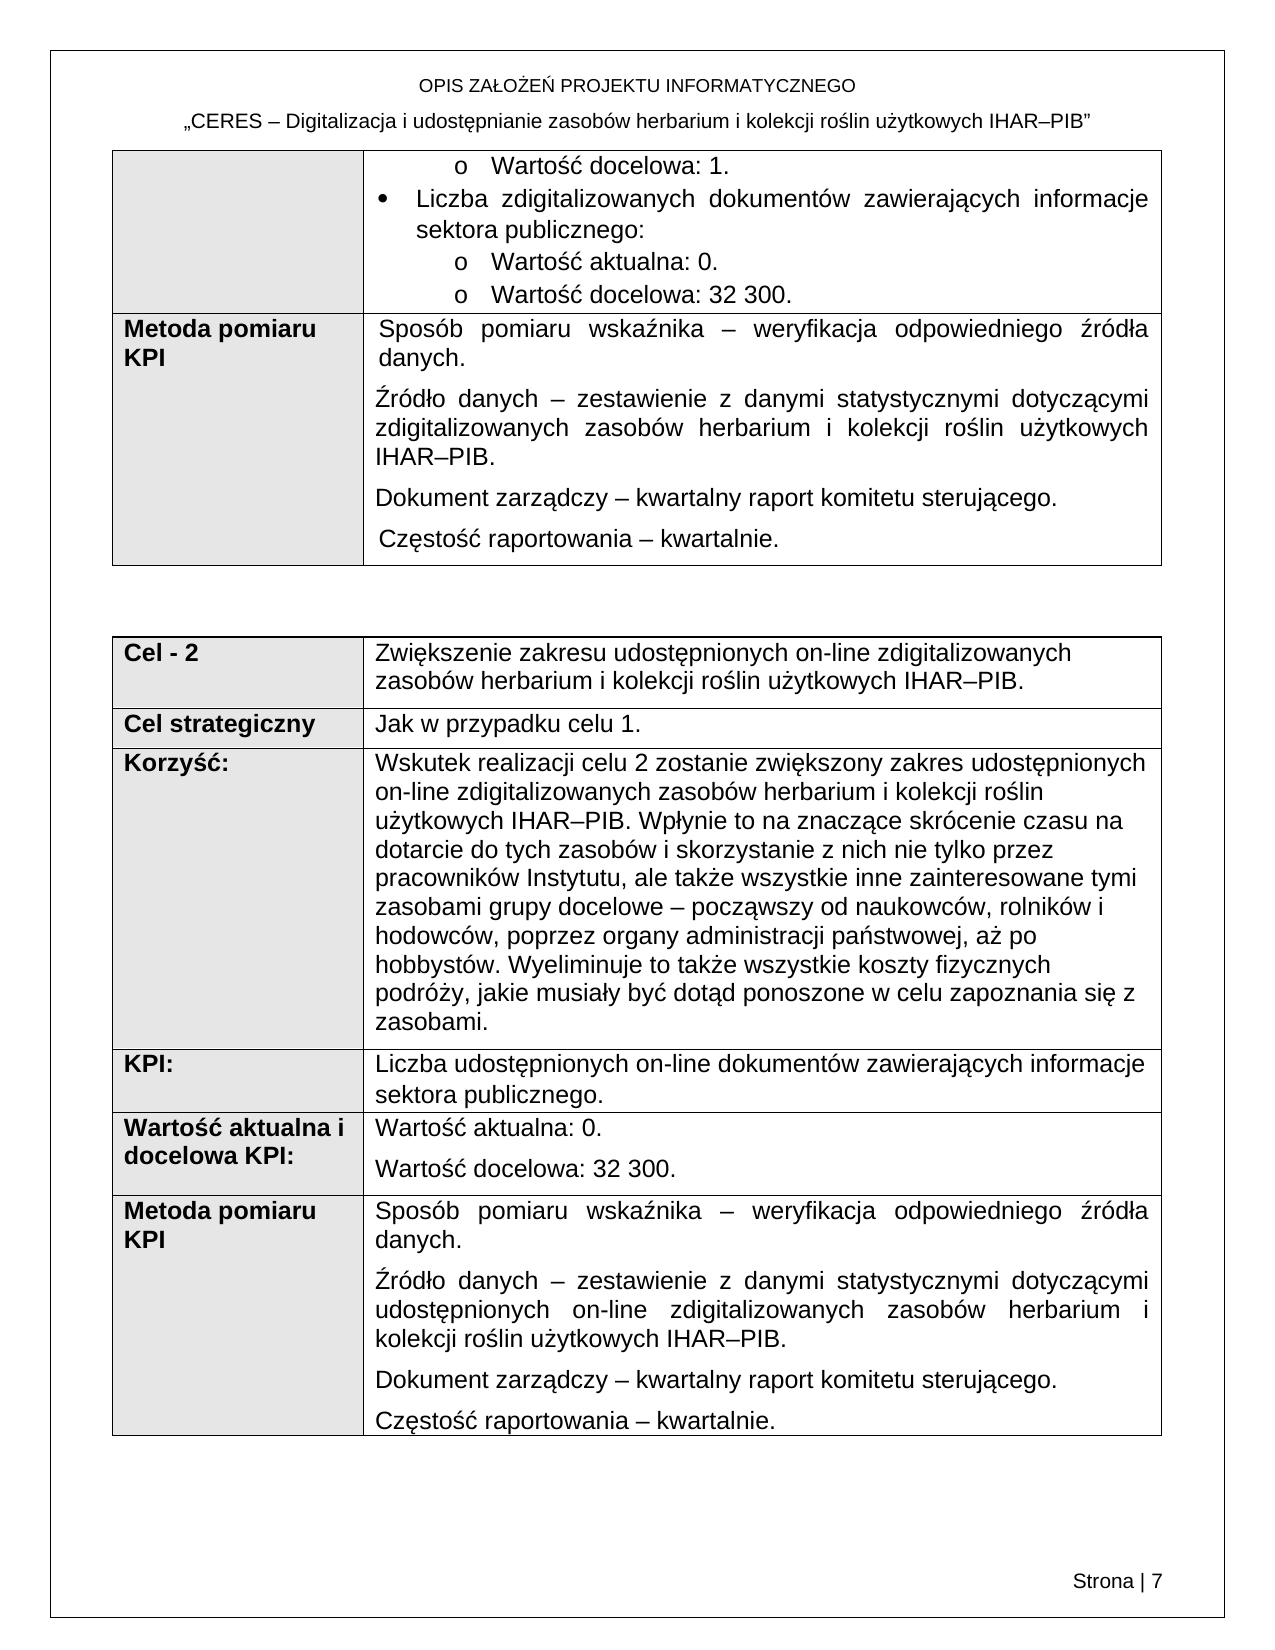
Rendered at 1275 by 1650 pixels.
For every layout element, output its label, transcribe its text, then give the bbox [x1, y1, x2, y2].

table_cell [364, 151, 1161, 313]
table_cell Cel strategiczny [113, 709, 363, 747]
table_cell Liczba udostępnionych on-line dokumentów zawierających informacje sektora publicznego. [364, 1050, 1161, 1112]
table_cell Wartość aktualna: 0. Wartość docelowa: 32 300. [364, 1113, 1161, 1195]
table_cell Sposób pomiaru wskaźnika – weryfikacja odpowiedniego źródła danych. Źródło danych – zestawienie z danymi statystycznymi dotyczącymi zdigitalizowanych zasobów herbarium i kolekcji roślin użytkowych IHAR–PIB. Dokument zarządczy – kwartalny raport komitetu sterującego. Częstość raportowania – kwartalnie. [364, 314, 1161, 565]
table_header Zwiększenie zakresu udostępnionych on-line zdigitalizowanych zasobów herbarium i kolekcji roślin użytkowych IHAR–PIB. [364, 638, 1161, 707]
table_cell Metoda pomiaru KPI [113, 1196, 363, 1435]
table_cell KPI: [113, 1050, 363, 1112]
table_cell Jak w przypadku celu 1. [364, 709, 1161, 747]
table_cell Korzyść: [113, 749, 363, 1048]
table_cell Wartość aktualna i docelowa KPI: [113, 1113, 363, 1195]
table_header Cel - 2 [113, 638, 363, 707]
table_cell Wskutek realizacji celu 2 zostanie zwiększony zakres udostępnionych on-line zdigitalizowanych zasobów herbarium i kolekcji roślin użytkowych IHAR–PIB. Wpłynie to na znaczące skrócenie czasu na dotarcie do tych zasobów i skorzystanie z nich nie tylko przez pracowników Instytutu, ale także wszystkie inne zainteresowane tymi zasobami grupy docelowe – począwszy od naukowców, rolników i hodowców, poprzez organy administracji państwowej, aż po hobbystów. Wyeliminuje to także wszystkie koszty fizycznych podróży, jakie musiały być dotąd ponoszone w celu zapoznania się z zasobami. [364, 749, 1161, 1048]
table_cell Metoda pomiaru KPI [113, 314, 363, 565]
table_cell Sposób pomiaru wskaźnika – weryfikacja odpowiedniego źródła danych. Źródło danych – zestawienie z danymi statystycznymi dotyczącymi udostępnionych on-line zdigitalizowanych zasobów herbarium i kolekcji roślin użytkowych IHAR–PIB. Dokument zarządczy – kwartalny raport komitetu sterującego. Częstość raportowania – kwartalnie. [364, 1196, 1161, 1435]
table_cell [113, 151, 363, 313]
